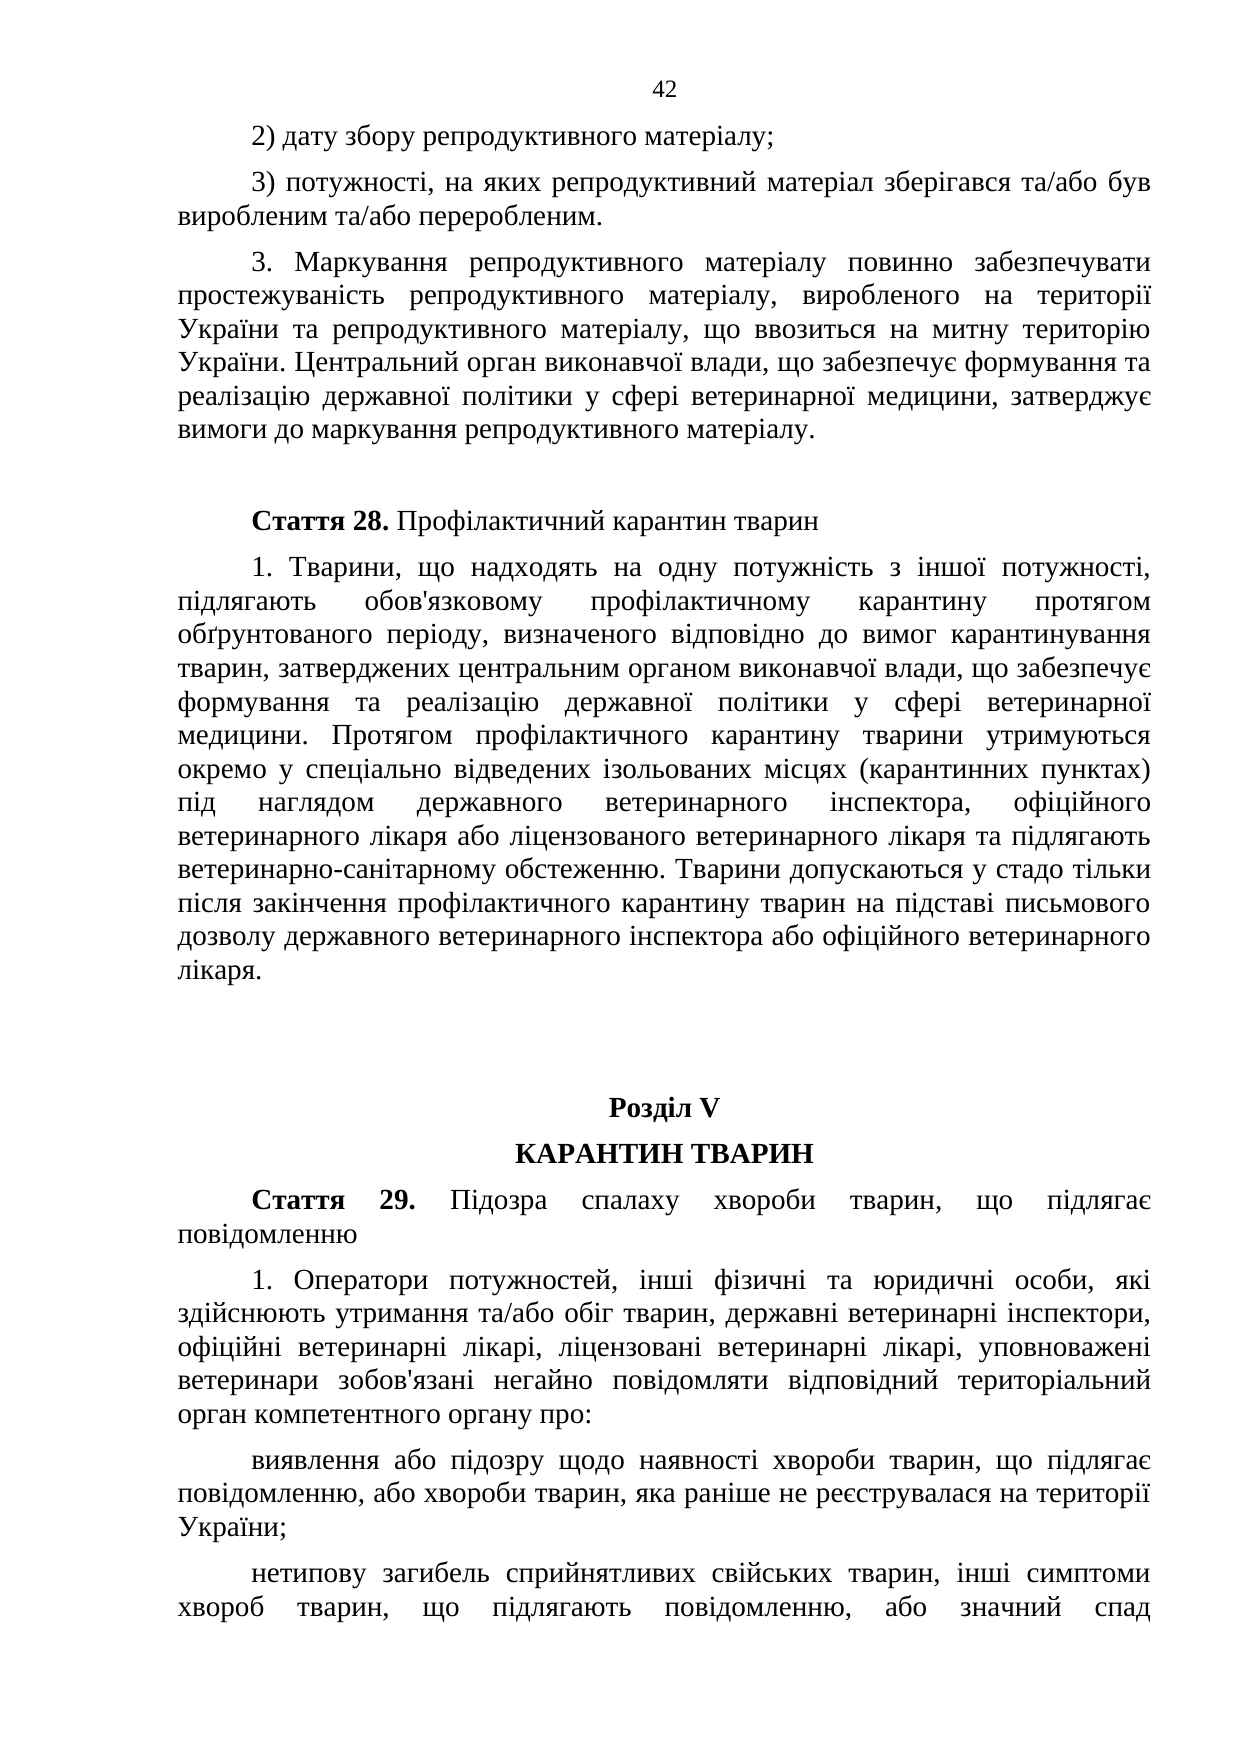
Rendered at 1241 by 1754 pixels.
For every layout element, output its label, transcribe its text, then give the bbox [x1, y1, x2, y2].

text 3. Маркування репродуктивного матеріалу повинно забезпечувати простежуваність репродуктивного матеріалу, виробленого на території України та репродуктивного матеріалу, що ввозиться на митну територію України. Центральний орган виконавчої влади, що забезпечує формування та реалізацію державної політики у сфері ветеринарної медицини, затверджує вимоги до маркування репродуктивного матеріалу. [177, 244, 1152, 445]
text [177, 1555, 1152, 1622]
text 1. Оператори потужностей, інші фізичні та юридичні особи, які здійснюють утримання та/або обіг тварин, державні ветеринарні інспектори, офіційні ветеринарні лікарі, ліцензовані ветеринарні лікарі, уповноважені ветеринари зобов'язані негайно повідомляти відповідний територіальний орган компетентного органу про: [177, 1262, 1152, 1429]
text 2) дату збору репродуктивного матеріалу; [177, 118, 1152, 152]
text Стаття 28. Профілактичний карантин тварин [177, 503, 1152, 537]
text КАРАНТИН ТВАРИН [177, 1136, 1152, 1170]
text 1. Тварини, що надходять на одну потужність з іншої потужності, підлягають обов'язковому профілактичному карантину протягом обґрунтованого періоду, визначеного відповідно до вимог карантинування тварин, затверджених центральним органом виконавчої влади, що забезпечує формування та реалізацію державної політики у сфері ветеринарної медицини. Протягом профілактичного карантину тварини утримуються окремо у спеціально відведених ізольованих місцях (карантинних пунктах) під наглядом державного ветеринарного інспектора, офіційного ветеринарного лікаря або ліцензованого ветеринарного лікаря та підлягають ветеринарно-санітарному обстеженню. Тварини допускаються у стадо тільки після закінчення профілактичного карантину тварин на підставі письмового дозволу державного ветеринарного інспектора або офіційного ветеринарного лікаря. [177, 549, 1152, 986]
text Стаття 29. Підозра спалаху хвороби тварин, що підлягає повідомленню [177, 1182, 1152, 1249]
text Розділ V [177, 1090, 1152, 1124]
text 3) потужності, на яких репродуктивний матеріал зберігався та/або був виробленим та/або переробленим. [177, 164, 1152, 231]
text виявлення або підозру щодо наявності хвороби тварин, що підлягає повідомленню, або хвороби тварин, яка раніше не реєструвалася на території України; [177, 1442, 1152, 1543]
